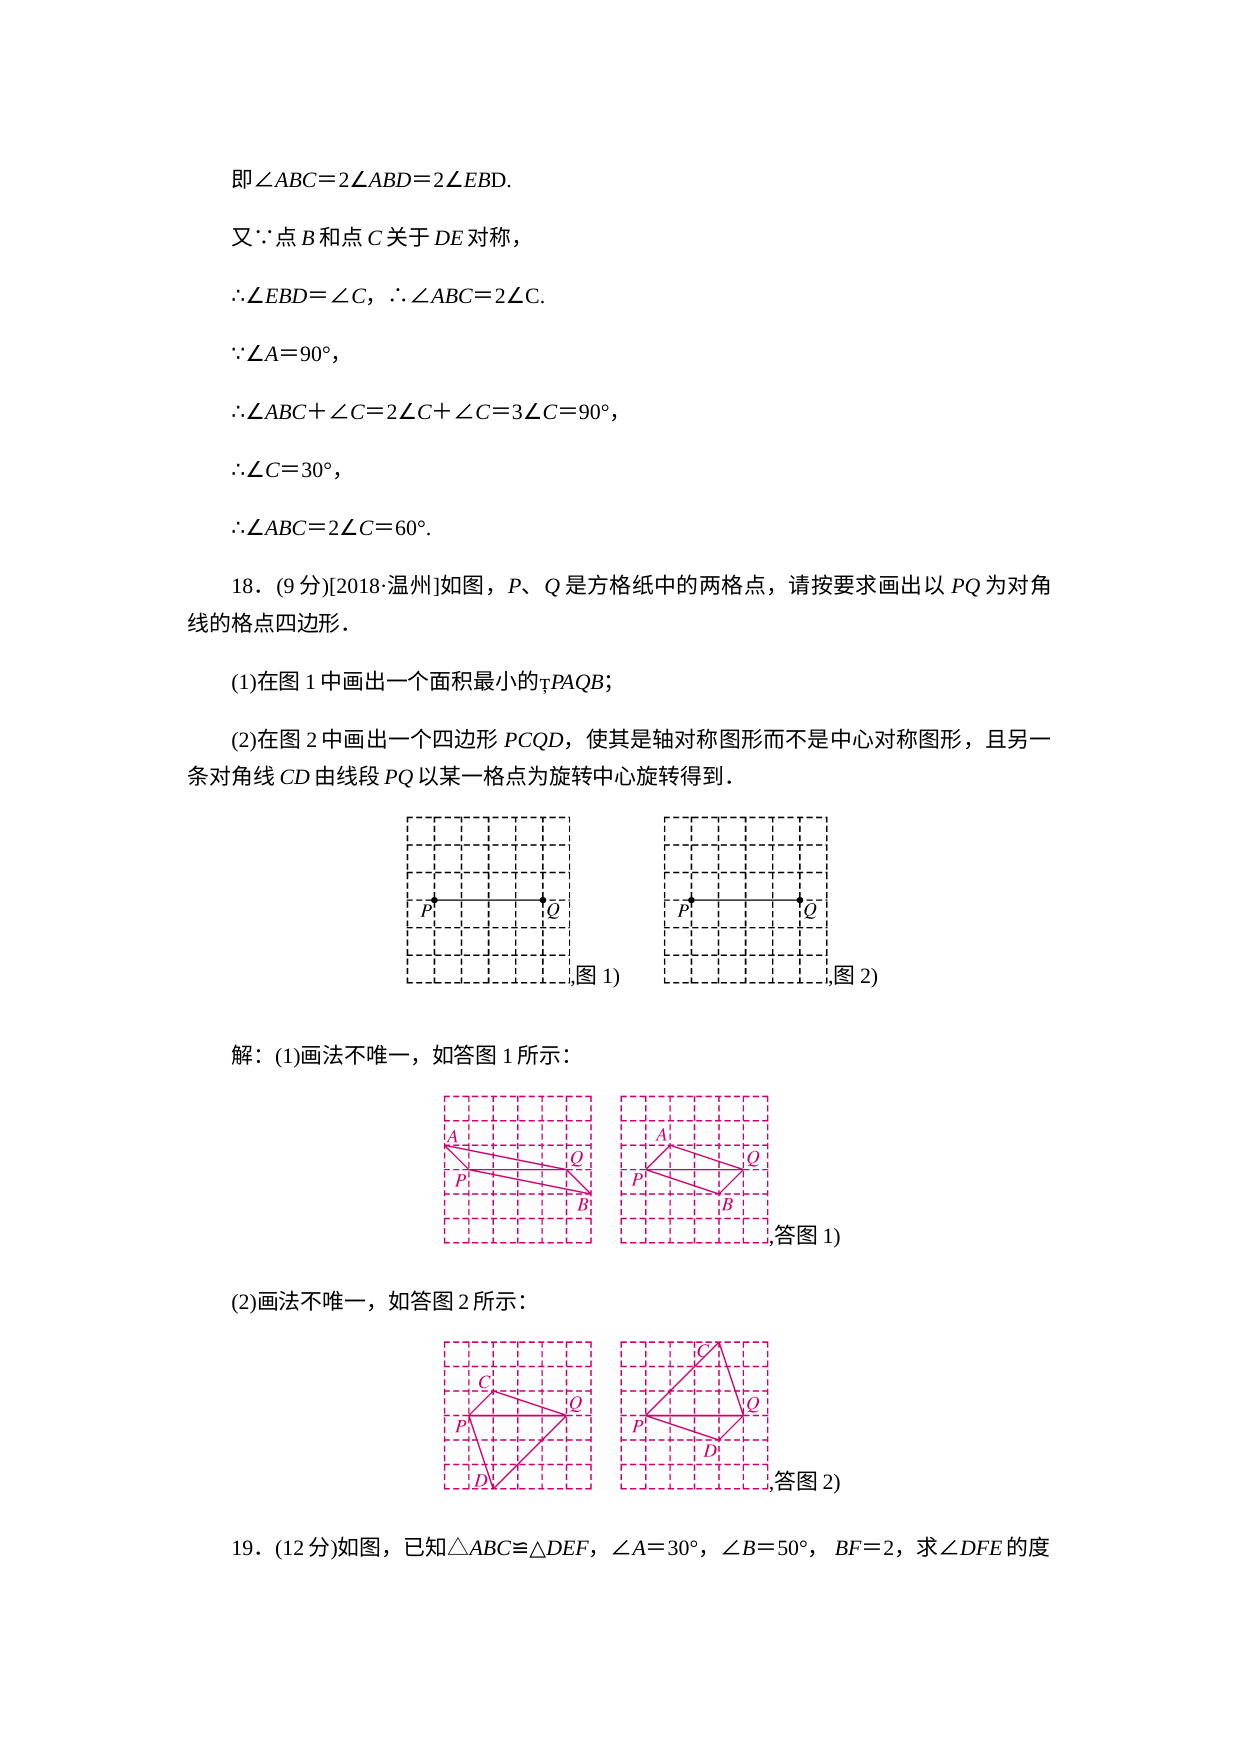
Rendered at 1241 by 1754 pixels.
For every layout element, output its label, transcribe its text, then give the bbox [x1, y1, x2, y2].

text ∴∠ABC＝2∠C＝60°. [187, 510, 1053, 543]
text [187, 1529, 1053, 1562]
text ∵∠A＝90°， [187, 336, 1053, 368]
text (2)在图2中画出一个四边形PCQD，使其是轴对称图形而不是中心对称图形，且另一条对角线CD由线段PQ以某一格点为旋转中心旋转得到． [187, 721, 1053, 791]
text (2)画法不唯一，如答图2所示： [187, 1283, 1053, 1316]
text ∴∠C＝30°， [187, 452, 1053, 484]
text 18．(9分)[2018·温州]如图，P、Q是方格纸中的两格点，请按要求画出以PQ为对角线的格点四边形． [187, 568, 1053, 638]
text 解：(1)画法不唯一，如答图1所示： [187, 1037, 1053, 1070]
text ∴∠ABC＋∠C＝2∠C＋∠C＝3∠C＝90°， [187, 394, 1053, 427]
picture [443, 1341, 769, 1490]
picture [443, 1095, 769, 1244]
text ∴∠EBD＝∠C，∴∠ABC＝2∠C. [187, 278, 1053, 311]
text 又∵点B和点C关于DE对称， [187, 220, 1053, 252]
text (1)在图1中画出一个面积最小的PAQB； [187, 663, 1053, 696]
text 即∠ABC＝2∠ABD＝2∠EBD. [187, 162, 1053, 194]
picture [663, 816, 828, 984]
picture [406, 816, 571, 984]
